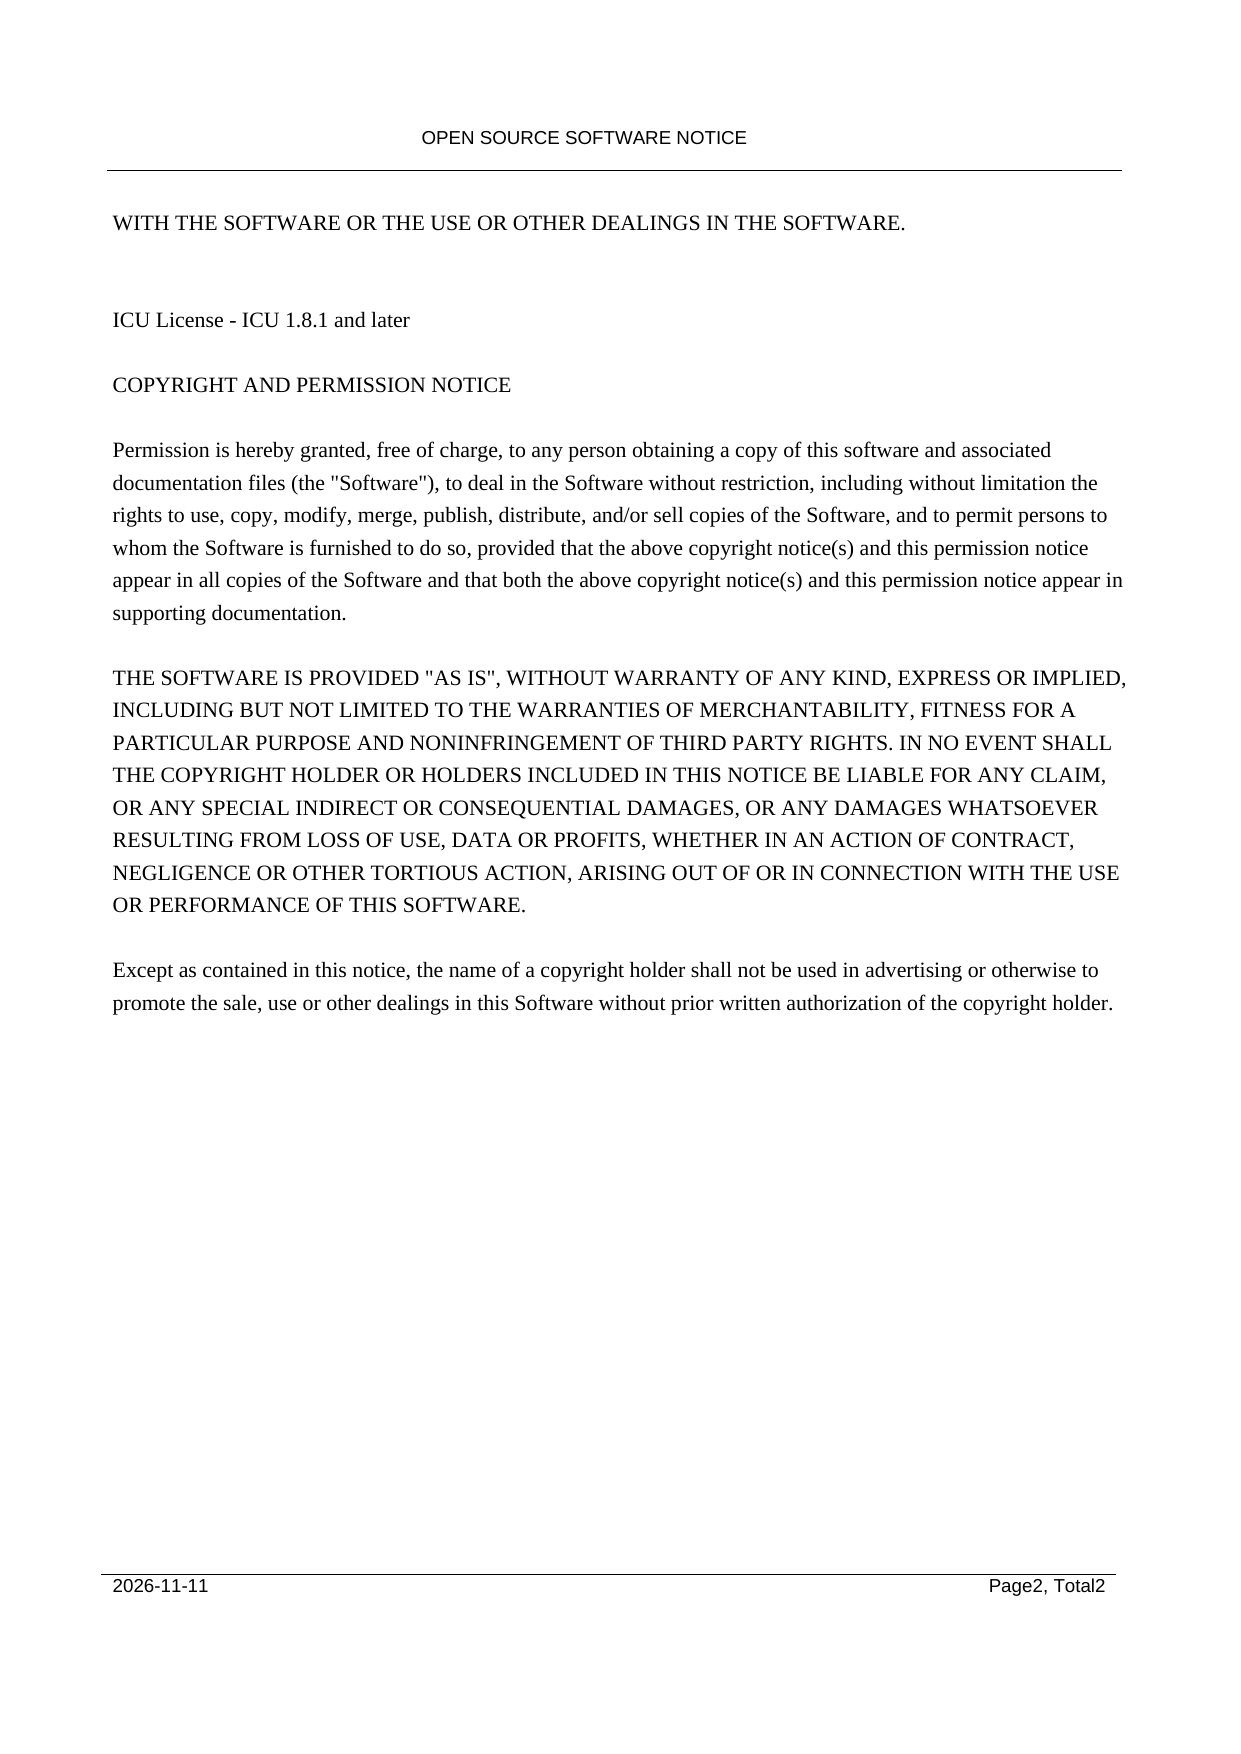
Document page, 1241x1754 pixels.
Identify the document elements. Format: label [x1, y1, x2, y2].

text [112, 206, 1128, 1051]
